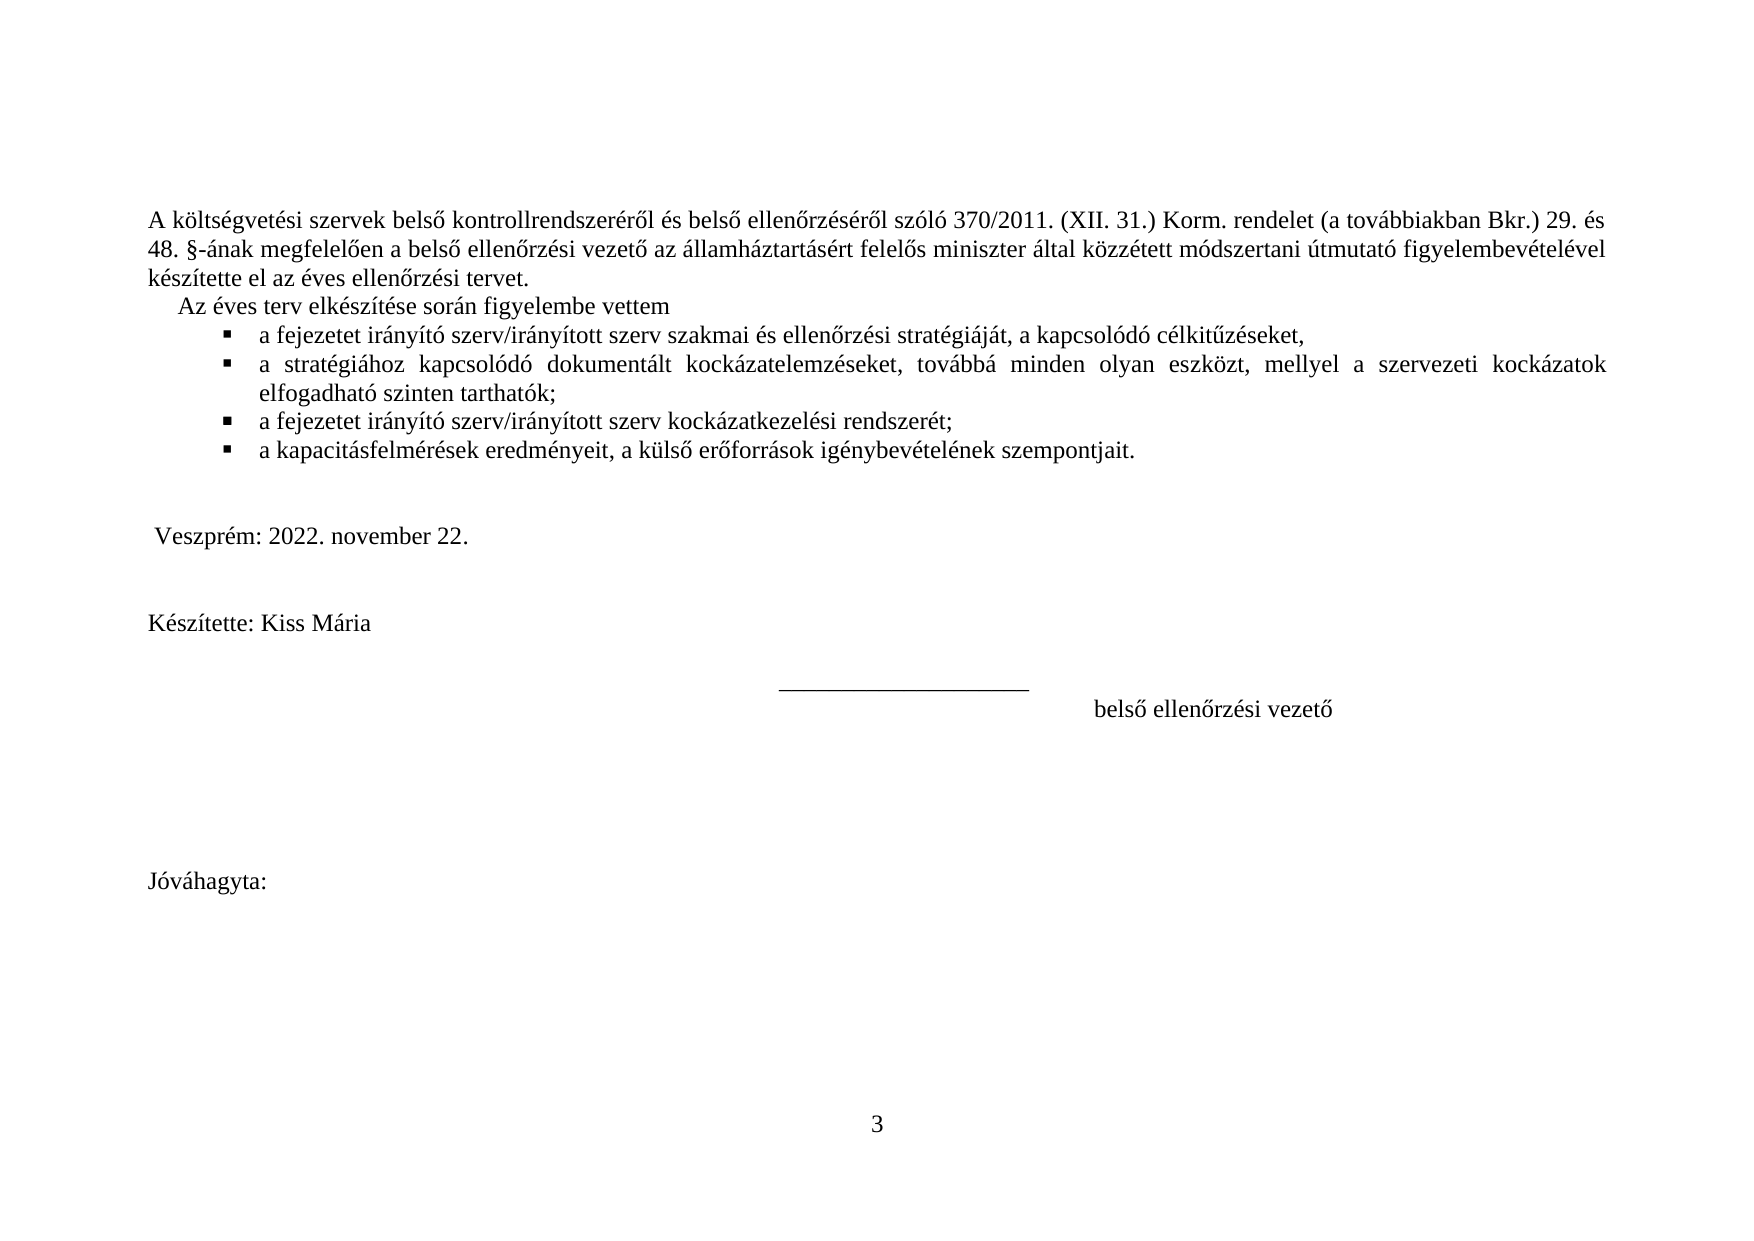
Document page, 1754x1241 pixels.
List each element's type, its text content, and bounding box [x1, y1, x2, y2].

text Veszprém: 2022. november 22. [148, 521, 1606, 550]
list a fejezetet irányító szerv/irányított szerv szakmai és ellenőrzési stratégiáját, a kapcsolódó célkitűzéseket, [221, 320, 1606, 349]
text Jóváhagyta: [148, 866, 1606, 895]
list a stratégiához kapcsolódó dokumentált kockázatelemzéseket, továbbá minden olyan eszközt, mellyel a szervezeti kockázatok elfogadható szinten tarthatók; [221, 349, 1606, 406]
text Az éves terv elkészítése során figyelembe vettem [177, 291, 1606, 320]
list a kapacitásfelmérések eredményeit, a külső erőforrások igénybevételének szempontjait. [221, 435, 1606, 464]
text ____________________ [148, 665, 1606, 694]
text belső ellenőrzési vezető [148, 694, 1606, 723]
text A költségvetési szervek belső kontrollrendszeréről és belső ellenőrzéséről szóló 370/2011. (XII. 31.) Korm. rendelet (a továbbiakban Bkr.) 29. és 48. §-ának megfelelően a belső ellenőrzési vezető az államháztartásért felelős miniszter által közzétett módszertani útmutató figyelembevételével készítette el az éves ellenőrzési tervet. [148, 205, 1606, 291]
text Készítette: Kiss Mária [148, 608, 1606, 636]
list a fejezetet irányító szerv/irányított szerv kockázatkezelési rendszerét; [221, 406, 1606, 435]
